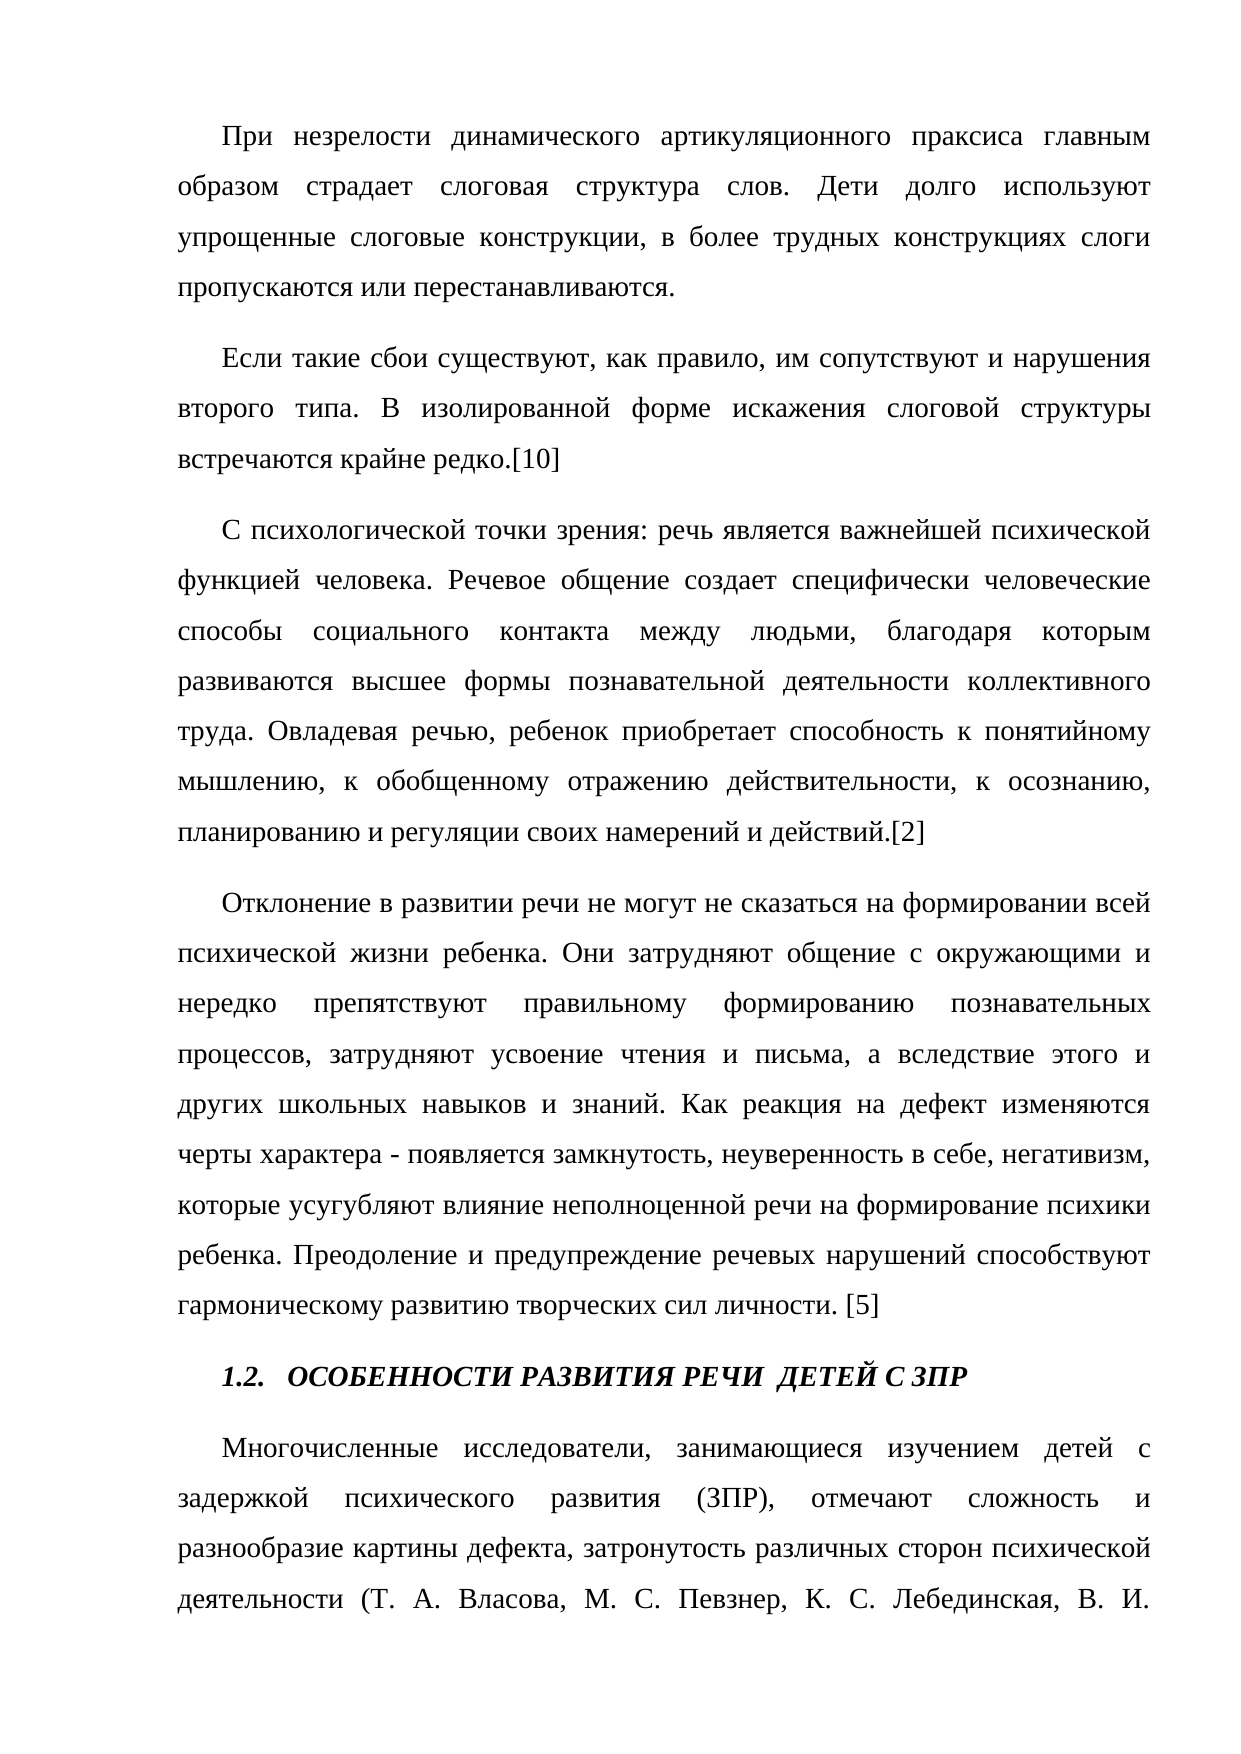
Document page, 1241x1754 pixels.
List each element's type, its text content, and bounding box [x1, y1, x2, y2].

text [177, 1430, 1152, 1614]
text Если такие сбои существуют, как правило, им сопутствуют и нарушения второго типа. В изолированной форме искажения слоговой структуры встречаются крайне редко.[10] [177, 340, 1152, 474]
text Отклонение в развитии речи не могут не сказаться на формировании всей психической жизни ребенка. Они затрудняют общение с окружающими и нередко препятствуют правильному формированию познавательных процессов, затрудняют усвоение чтения и письма, а вследствие этого и других школьных навыков и знаний. Как реакция на дефект изменяются черты характера - появляется замкнутость, неуверенность в себе, негативизм, которые усугубляют влияние неполноценной речи на формирование психики ребенка. Преодоление и предупреждение речевых нарушений способствуют гармоническому развитию творческих сил личности. [5] [177, 885, 1152, 1321]
text При незрелости динамического артикуляционного праксиса главным образом страдает слоговая структура слов. Дети долго используют упрощенные слоговые конструкции, в более трудных конструкциях слоги пропускаются или перестанавливаются. [177, 118, 1152, 303]
text С психологической точки зрения: речь является важнейшей психической функцией человека. Речевое общение создает специфически человеческие способы социального контакта между людьми, благодаря которым развиваются высшее формы познавательной деятельности коллективного труда. Овладевая речью, ребенок приобретает способность к понятийному мышлению, к обобщенному отражению действительности, к осознанию, планированию и регуляции своих намерений и действий.[2] [177, 512, 1152, 847]
text 1.2. ОСОБЕННОСТИ РАЗВИТИЯ РЕЧИ ДЕТЕЙ С ЗПР [177, 1359, 1152, 1392]
